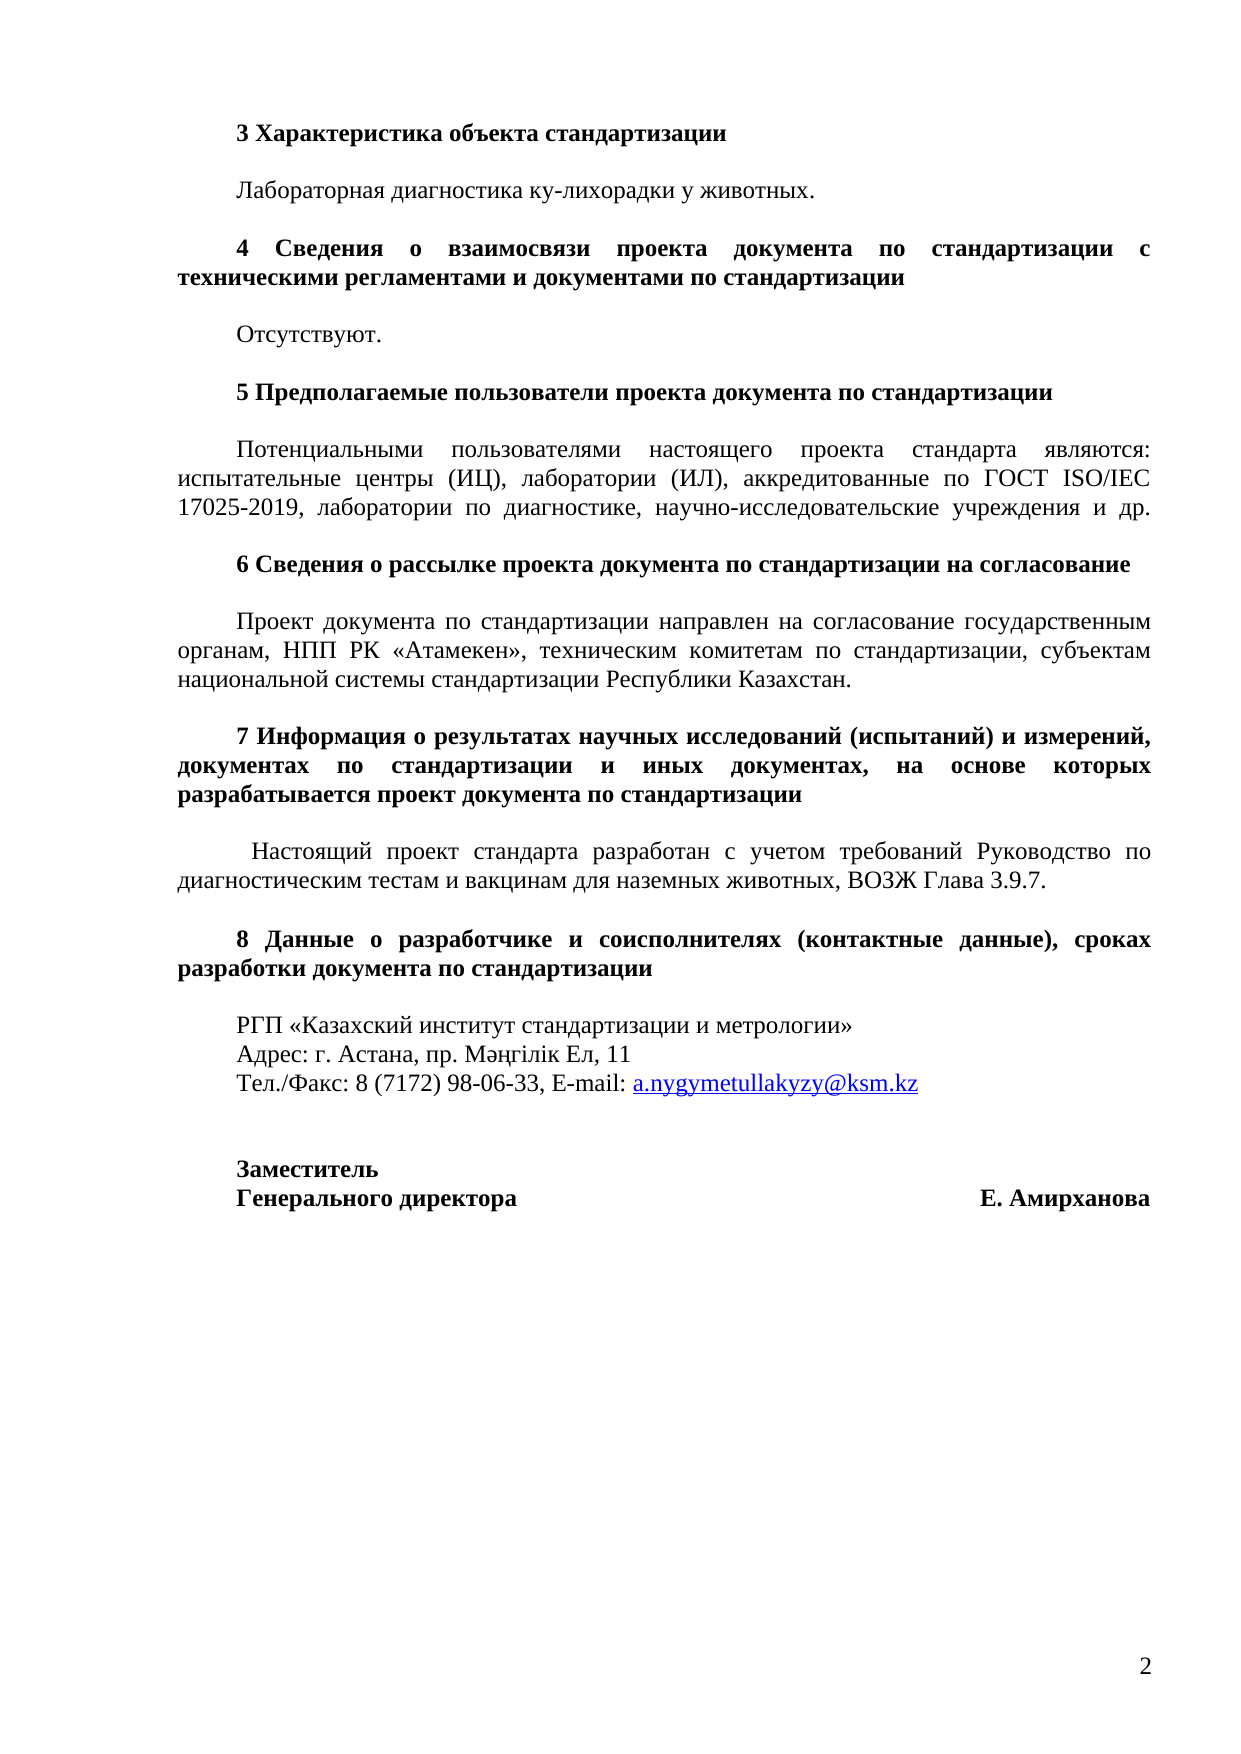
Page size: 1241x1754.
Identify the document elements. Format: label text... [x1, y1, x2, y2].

text 3 Характеристика объекта стандартизации [177, 118, 1152, 147]
text 5 Предполагаемые пользователи проекта документа по стандартизации [177, 377, 1152, 406]
text Лабораторная диагностика ку-лихорадки у животных. [177, 176, 1152, 204]
text РГП «Казахский институт стандартизации и метрологии» [177, 1010, 1152, 1039]
text Отсутствуют. [177, 319, 1152, 348]
text 4 Сведения о взаимосвязи проекта документа по стандартизации с техническими регламентами и документами по стандартизации [177, 233, 1152, 291]
text Заместитель [177, 1154, 1152, 1183]
text Настоящий проект стандарта разработан с учетом требований Руководство по диагностическим тестам и вакцинам для наземных животных, ВОЗЖ Глава 3.9.7. [177, 836, 1152, 894]
text Проект документа по стандартизации направлен на согласование государственным органам, НПП РК «Атамекен», техническим комитетам по стандартизации, субъектам национальной системы стандартизации Республики Казахстан. [177, 606, 1152, 692]
text Адрес: г. Астана, пр. Мәңгілік Ел, 11 [177, 1039, 1152, 1068]
text 7 Информация о результатах научных исследований (испытаний) и измерений, документах по стандартизации и иных документах, на основе которых разрабатывается проект документа по стандартизации [177, 721, 1152, 807]
text Потенциальными пользователями настоящего проекта стандарта являются: испытательные центры (ИЦ), лаборатории (ИЛ), аккредитованные по ГОСТ ISO/IEC 17025-2019, лаборатории по диагностике, научно-исследовательские учреждения и др. [177, 434, 1152, 549]
text 6 Сведения о рассылке проекта документа по стандартизации на согласование [177, 549, 1152, 577]
text Тел./Факс: 8 (7172) 98-06-33, Е-mail: a.nygymetullakyzy@ksm.kz [177, 1068, 1152, 1097]
text 8 Данные о разработчике и соисполнителях (контактные данные), сроках разработки документа по стандартизации [177, 924, 1152, 982]
text Генерального директора Е. Амирханова [177, 1183, 1152, 1212]
